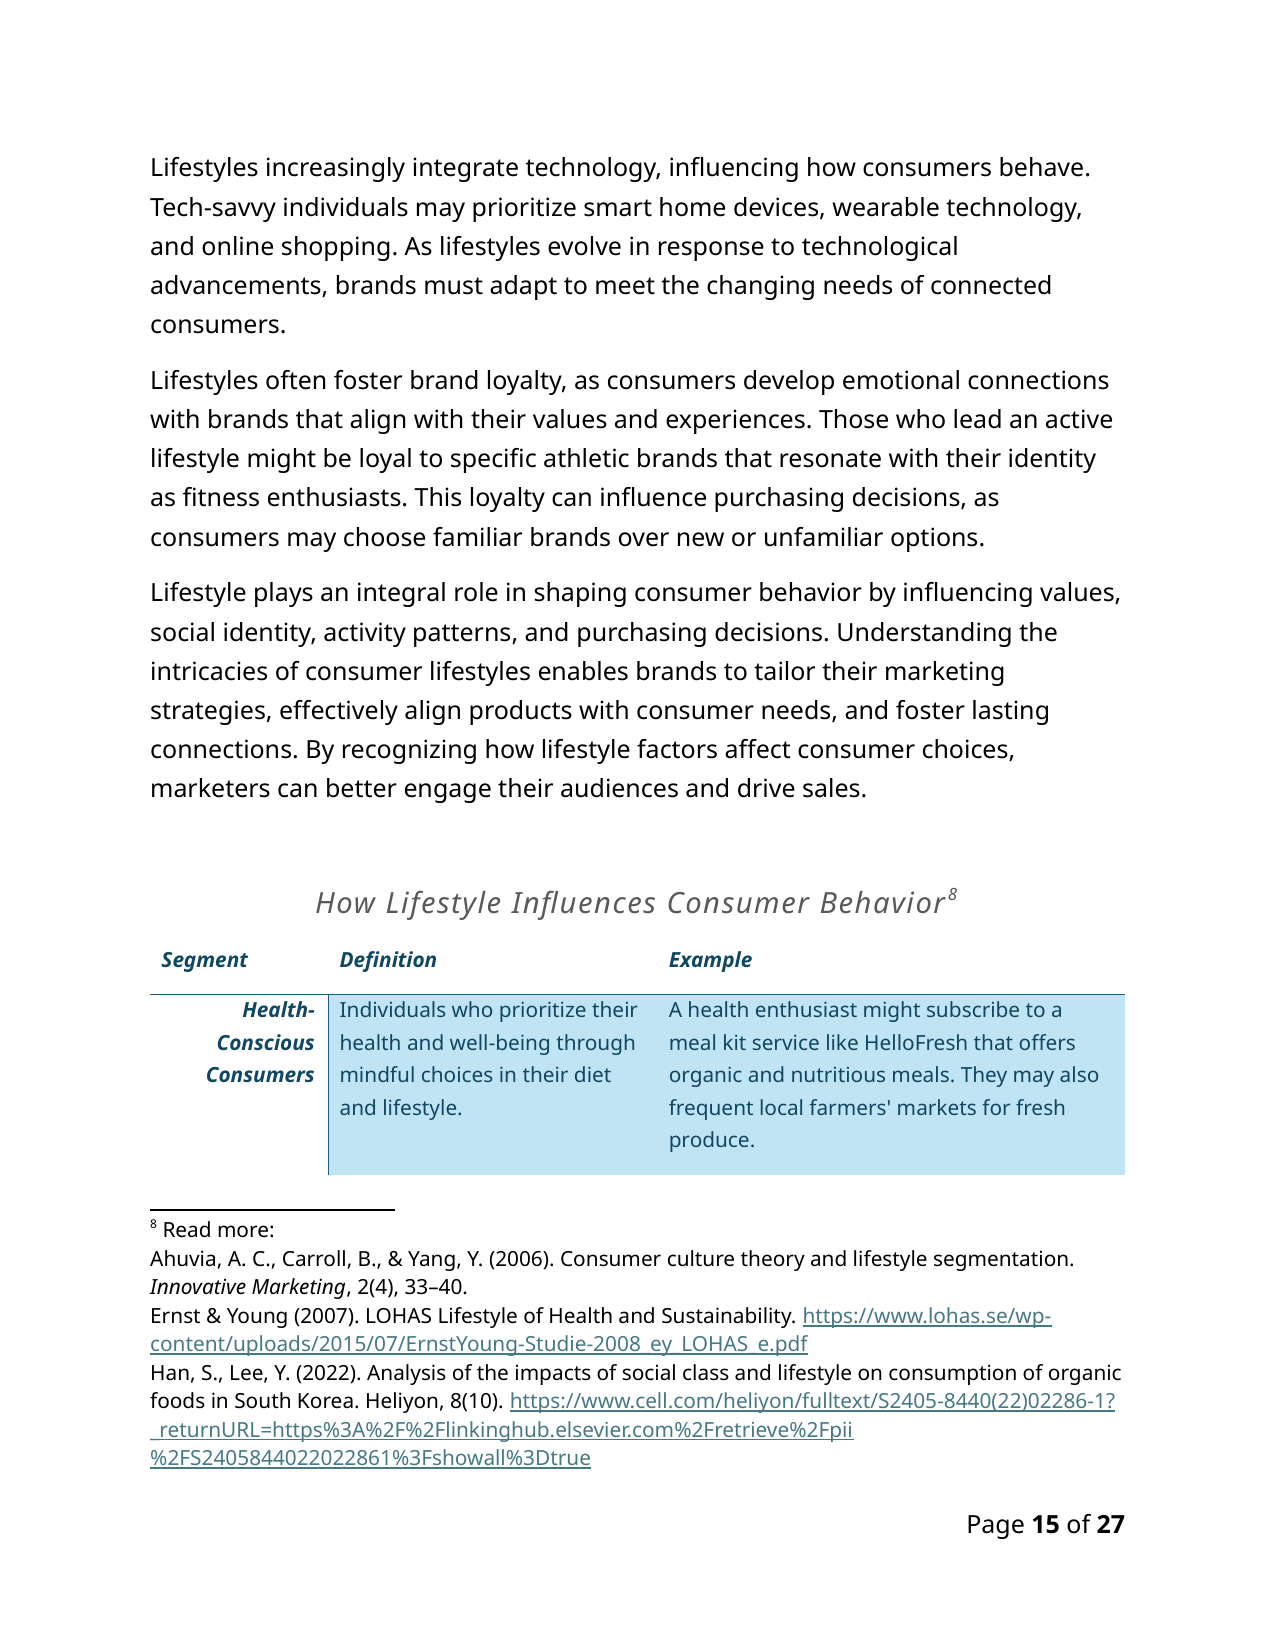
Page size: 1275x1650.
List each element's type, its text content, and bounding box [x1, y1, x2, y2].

table_cell Health-Conscious Consumers [150, 995, 328, 1175]
table_header Example [657, 945, 1125, 994]
table_header Segment [150, 945, 328, 994]
subtitle How Lifestyle Influences Consumer Behavior [150, 882, 1125, 922]
text Lifestyles increasingly integrate technology, influencing how consumers behave. Tech-savvy individuals may prioritize smart home devices, wearable technology, and online shopping. As lifestyles evolve in response to technological advancements, brands must adapt to meet the changing needs of connected consumers. [150, 150, 1125, 341]
table_cell Individuals who prioritize their health and well-being through mindful choices in their diet and lifestyle. [329, 995, 657, 1175]
table_header Definition [328, 945, 657, 994]
text Lifestyles often foster brand loyalty, as consumers develop emotional connections with brands that align with their values and experiences. Those who lead an active lifestyle might be loyal to specific athletic brands that resonate with their identity as fitness enthusiasts. This loyalty can influence purchasing decisions, as consumers may choose familiar brands over new or unfamiliar options. [150, 362, 1125, 553]
text Lifestyle plays an integral role in shaping consumer behavior by influencing values, social identity, activity patterns, and purchasing decisions. Understanding the intricacies of consumer lifestyles enables brands to tailor their marketing strategies, effectively align products with consumer needs, and foster lasting connections. By recognizing how lifestyle factors affect consumer choices, marketers can better engage their audiences and drive sales. [150, 575, 1125, 805]
table_cell A health enthusiast might subscribe to a meal kit service like HelloFresh that offers organic and nutritious meals. They may also frequent local farmers' markets for fresh produce. [657, 995, 1125, 1175]
